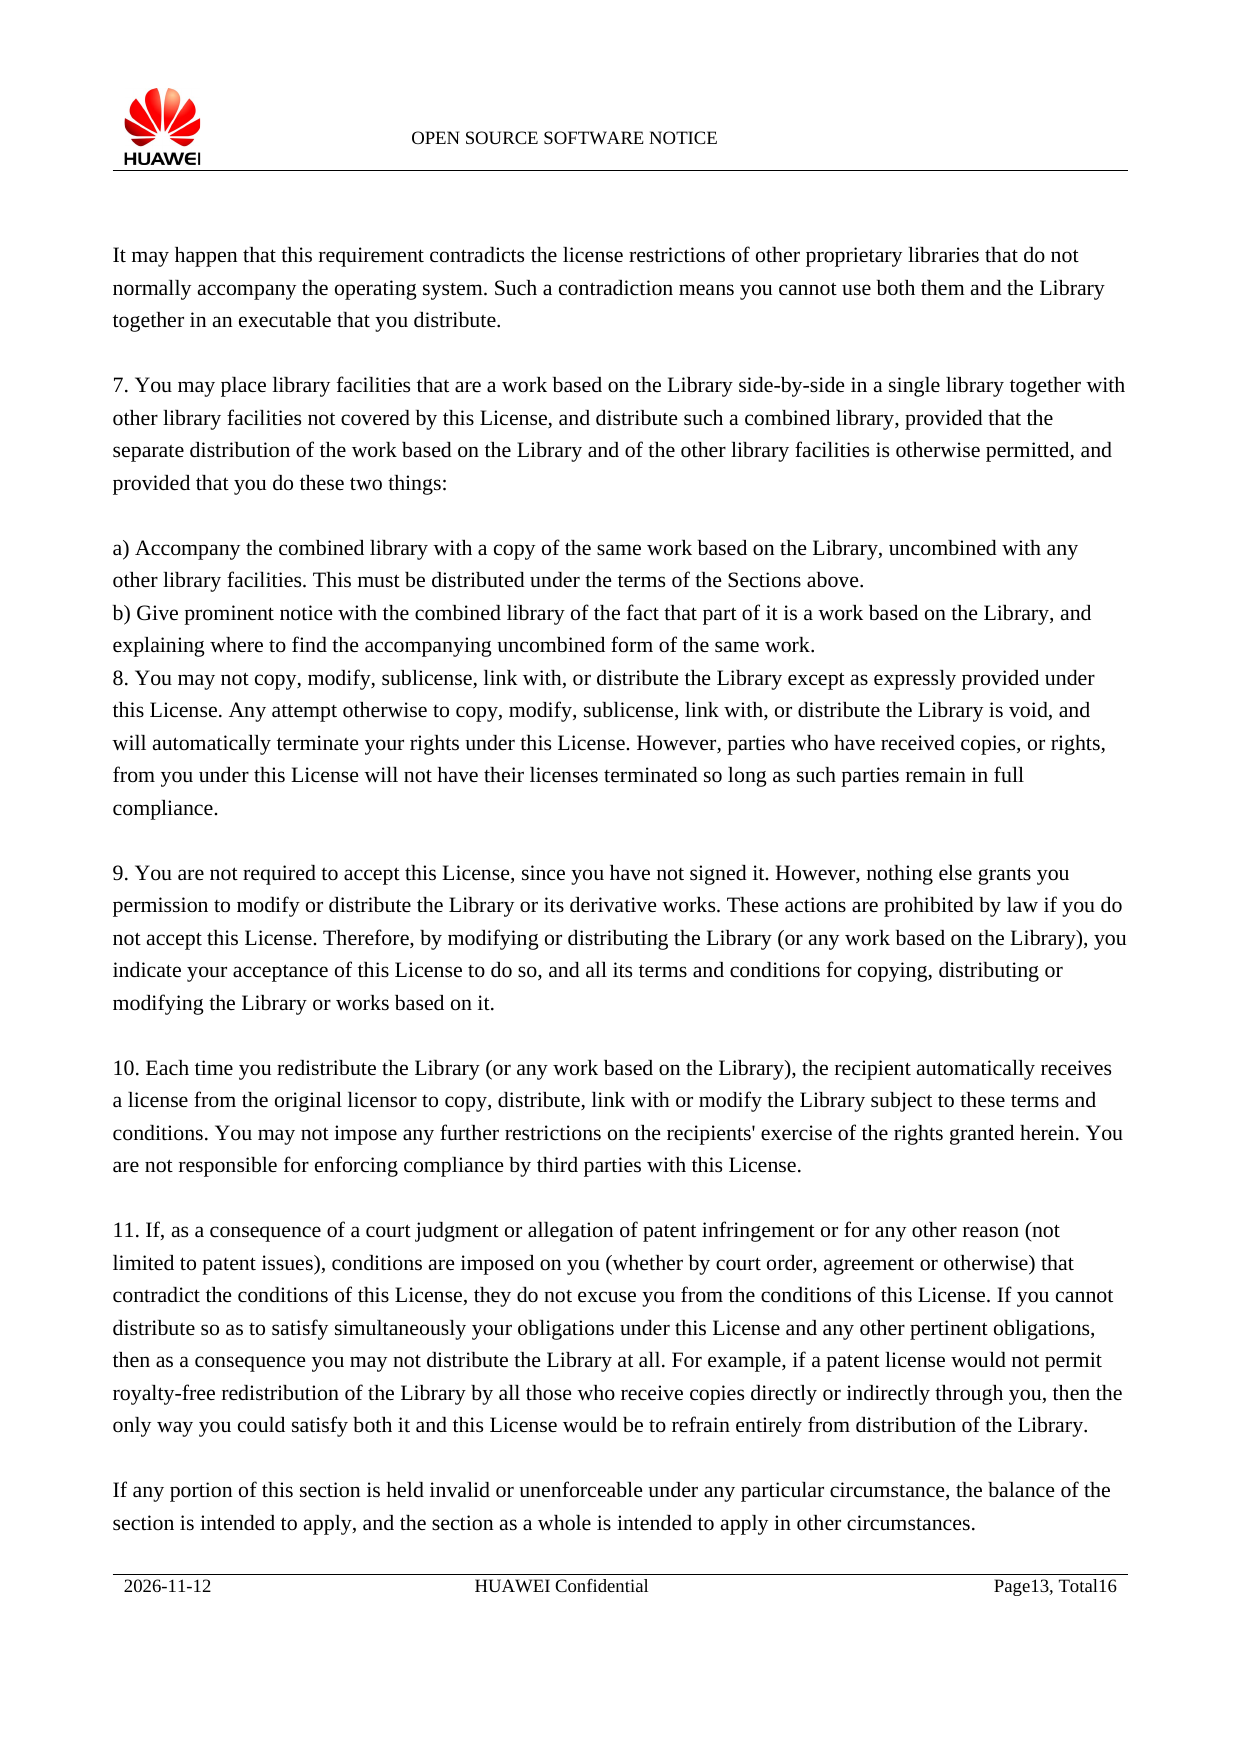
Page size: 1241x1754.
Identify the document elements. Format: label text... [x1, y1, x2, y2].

picture [124, 88, 201, 165]
